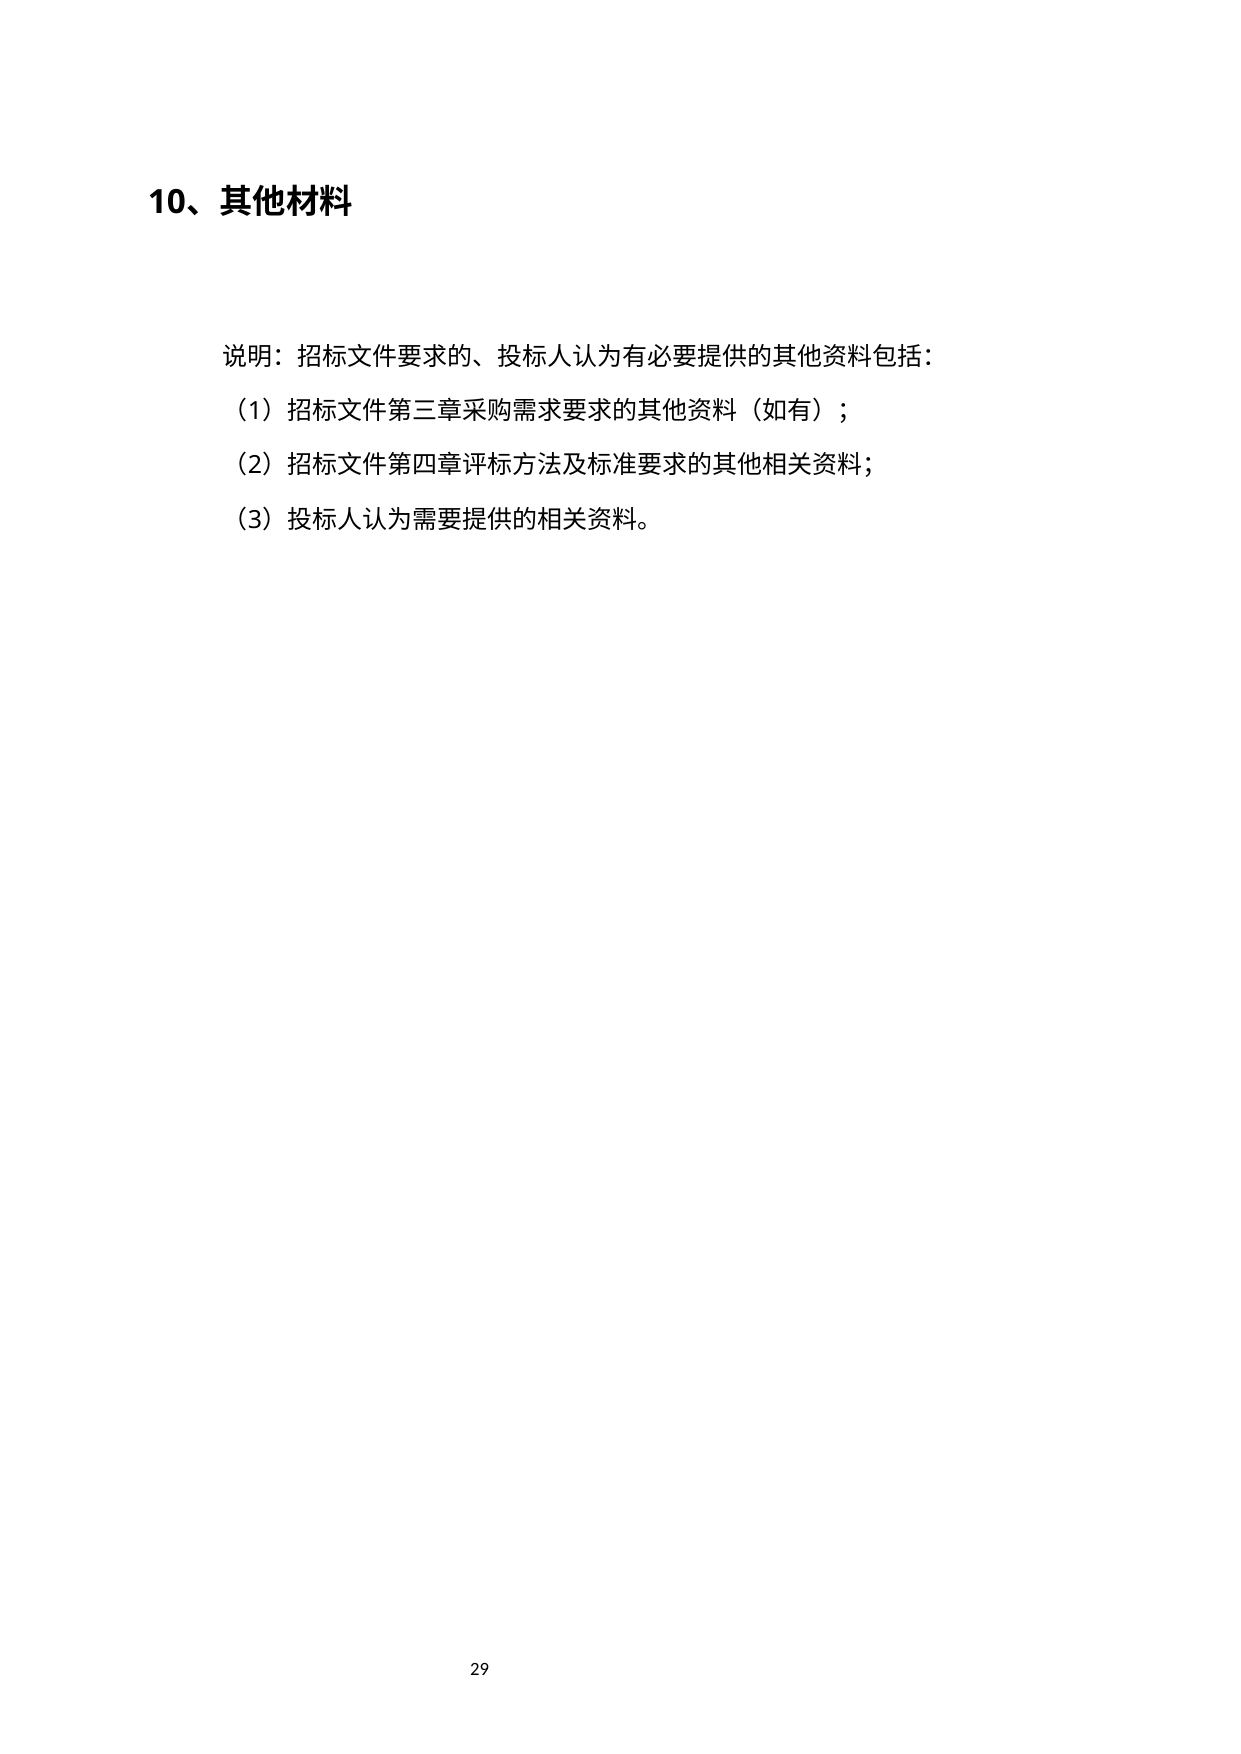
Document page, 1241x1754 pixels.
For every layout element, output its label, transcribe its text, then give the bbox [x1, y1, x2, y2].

text （3）投标人认为需要提供的相关资料。 [148, 499, 1092, 536]
text （1）招标文件第三章采购需求要求的其他资料（如有）； [148, 391, 1092, 427]
text 说明：招标文件要求的、投标人认为有必要提供的其他资料包括： [148, 336, 1092, 372]
subtitle 10、其他材料 [148, 175, 1092, 223]
text （2）招标文件第四章评标方法及标准要求的其他相关资料； [148, 445, 1092, 481]
